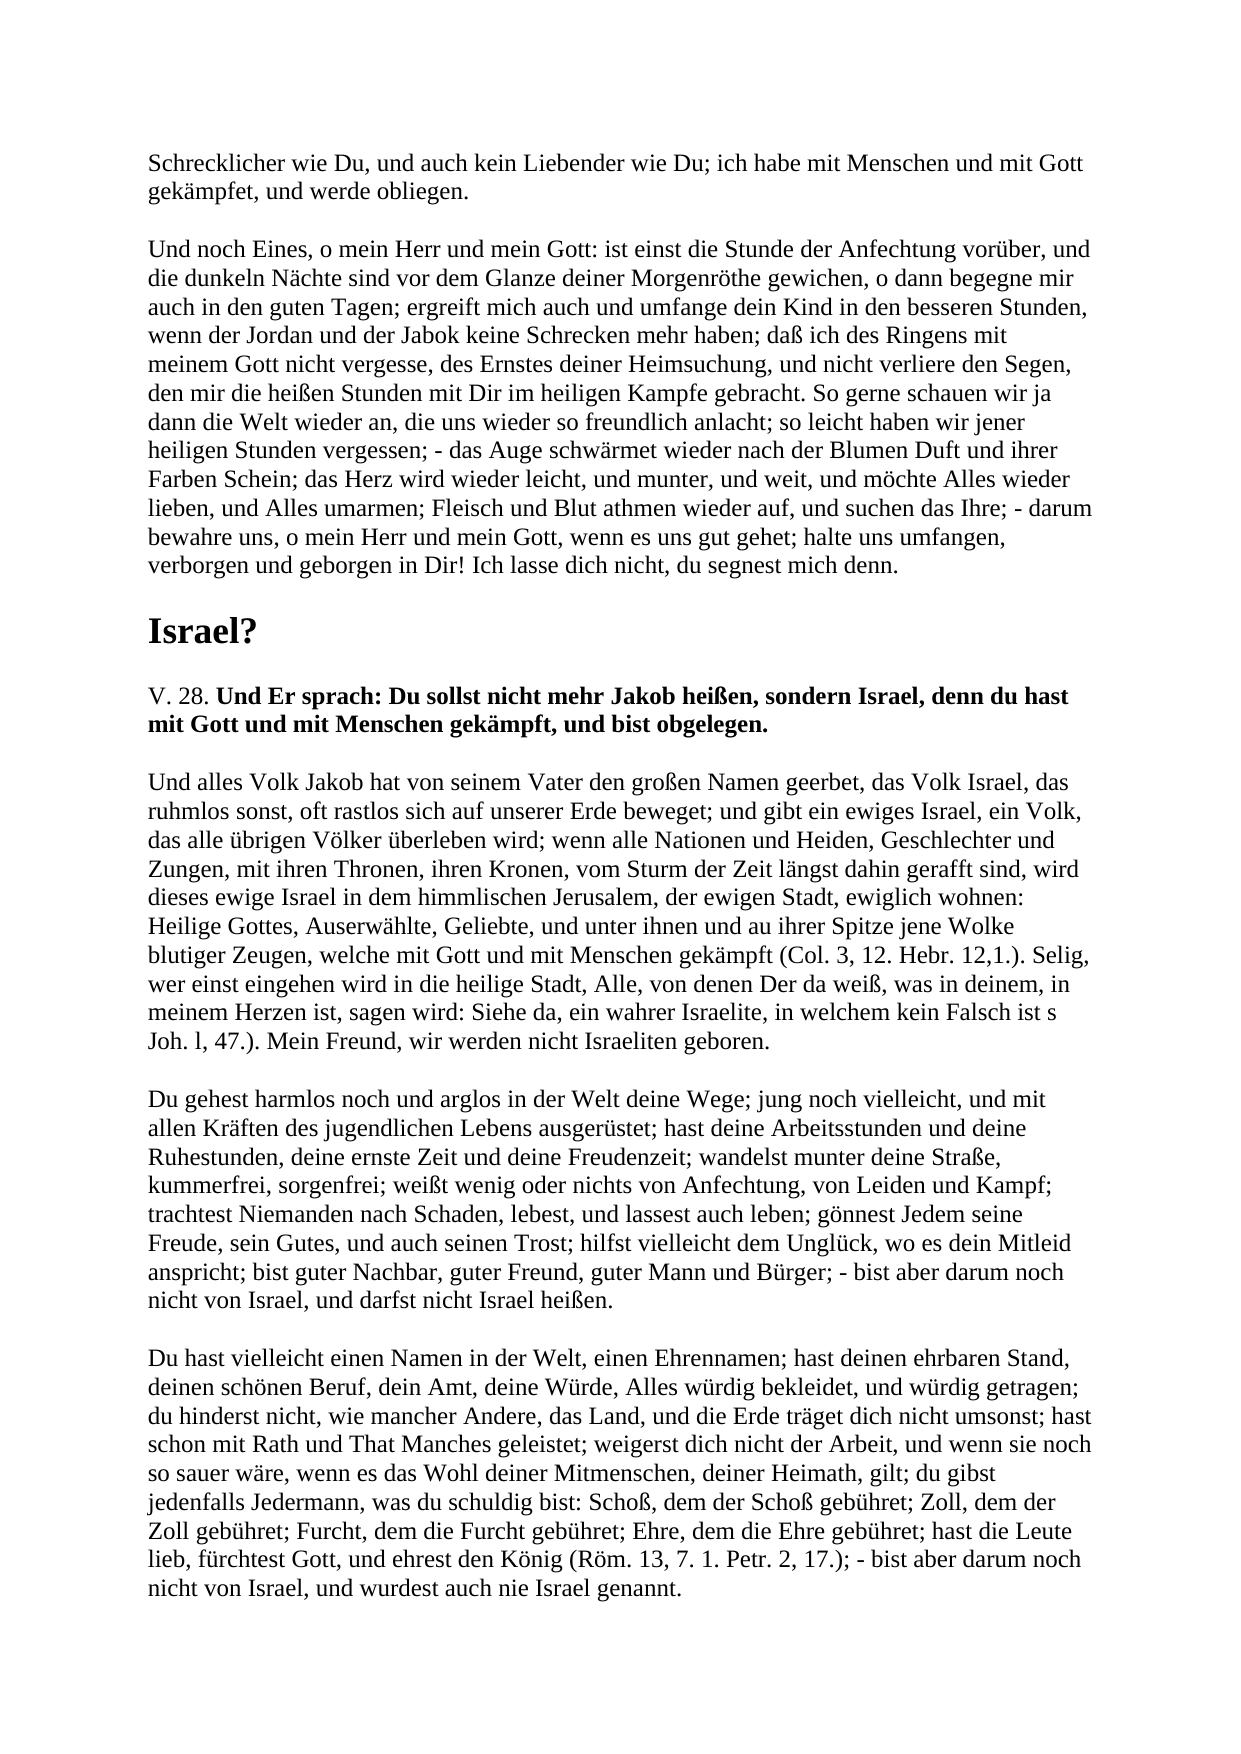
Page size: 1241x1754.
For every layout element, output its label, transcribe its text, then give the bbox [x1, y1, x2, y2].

text Und alles Volk Jakob hat von seinem Vater den großen Namen geerbet, das Volk Israel, das ruhmlos sonst, oft rastlos sich auf unserer Erde beweget; und gibt ein ewiges Israel, ein Volk, das alle übrigen Völker überleben wird; wenn alle Nationen und Heiden, Geschlechter und Zungen, mit ihren Thronen, ihren Kronen, vom Sturm der Zeit längst dahin gerafft sind, wird dieses ewige Israel in dem himmlischen Jerusalem, der ewigen Stadt, ewiglich wohnen: Heilige Gottes, Auserwählte, Geliebte, und unter ihnen und au ihrer Spitze jene Wolke blutiger Zeugen, welche mit Gott und mit Menschen gekämpft (Col. 3, 12. Hebr. 12,1.). Selig, wer einst eingehen wird in die heilige Stadt, Alle, von denen Der da weiß, was in deinem, in meinem Herzen ist, sagen wird: Siehe da, ein wahrer Israelite, in welchem kein Falsch ist s Joh. l, 47.). Mein Freund, wir werden nicht Israeliten geboren. [148, 767, 1093, 1055]
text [148, 148, 1093, 205]
text V. 28. Und Er sprach: Du sollst nicht mehr Jakob heißen, sondern Israel, denn du hast mit Gott und mit Menschen gekämpft, und bist obgelegen. [148, 681, 1093, 738]
subtitle Israel? [148, 608, 1093, 652]
text Du hast vielleicht einen Namen in der Welt, einen Ehrennamen; hast deinen ehrbaren Stand, deinen schönen Beruf, dein Amt, deine Würde, Alles würdig bekleidet, und würdig getragen; du hinderst nicht, wie mancher Andere, das Land, und die Erde träget dich nicht umsonst; hast schon mit Rath und That Manches geleistet; weigerst dich nicht der Arbeit, und wenn sie noch so sauer wäre, wenn es das Wohl deiner Mitmenschen, deiner Heimath, gilt; du gibst jedenfalls Jedermann, was du schuldig bist: Schoß, dem der Schoß gebühret; Zoll, dem der Zoll gebühret; Furcht, dem die Furcht gebühret; Ehre, dem die Ehre gebühret; hast die Leute lieb, fürchtest Gott, und ehrest den König (Röm. 13, 7. 1. Petr. 2, 17.); - bist aber darum noch nicht von Israel, und wurdest auch nie Israel genannt. [148, 1343, 1093, 1602]
text Du gehest harmlos noch und arglos in der Welt deine Wege; jung noch vielleicht, und mit allen Kräften des jugendlichen Lebens ausgerüstet; hast deine Arbeitsstunden und deine Ruhestunden, deine ernste Zeit und deine Freudenzeit; wandelst munter deine Straße, kummerfrei, sorgenfrei; weißt wenig oder nichts von Anfechtung, von Leiden und Kampf; trachtest Niemanden nach Schaden, lebest, und lassest auch leben; gönnest Jedem seine Freude, sein Gutes, und auch seinen Trost; hilfst vielleicht dem Unglück, wo es dein Mitleid anspricht; bist guter Nachbar, guter Freund, guter Mann und Bürger; - bist aber darum noch nicht von Israel, und darfst nicht Israel heißen. [148, 1084, 1093, 1314]
text Und noch Eines, o mein Herr und mein Gott: ist einst die Stunde der Anfechtung vorüber, und die dunkeln Nächte sind vor dem Glanze deiner Morgenröthe gewichen, o dann begegne mir auch in den guten Tagen; ergreift mich auch und umfange dein Kind in den besseren Stunden, wenn der Jordan und der Jabok keine Schrecken mehr haben; daß ich des Ringens mit meinem Gott nicht vergesse, des Ernstes deiner Heimsuchung, und nicht verliere den Segen, den mir die heißen Stunden mit Dir im heiligen Kampfe gebracht. So gerne schauen wir ja dann die Welt wieder an, die uns wieder so freundlich anlacht; so leicht haben wir jener heiligen Stunden vergessen; - das Auge schwärmet wieder nach der Blumen Duft und ihrer Farben Schein; das Herz wird wieder leicht, und munter, und weit, und möchte Alles wieder lieben, und Alles umarmen; Fleisch und Blut athmen wieder auf, und suchen das Ihre; - darum bewahre uns, o mein Herr und mein Gott, wenn es uns gut gehet; halte uns umfangen, verborgen und geborgen in Dir! Ich lasse dich nicht, du segnest mich denn. [148, 234, 1093, 579]
